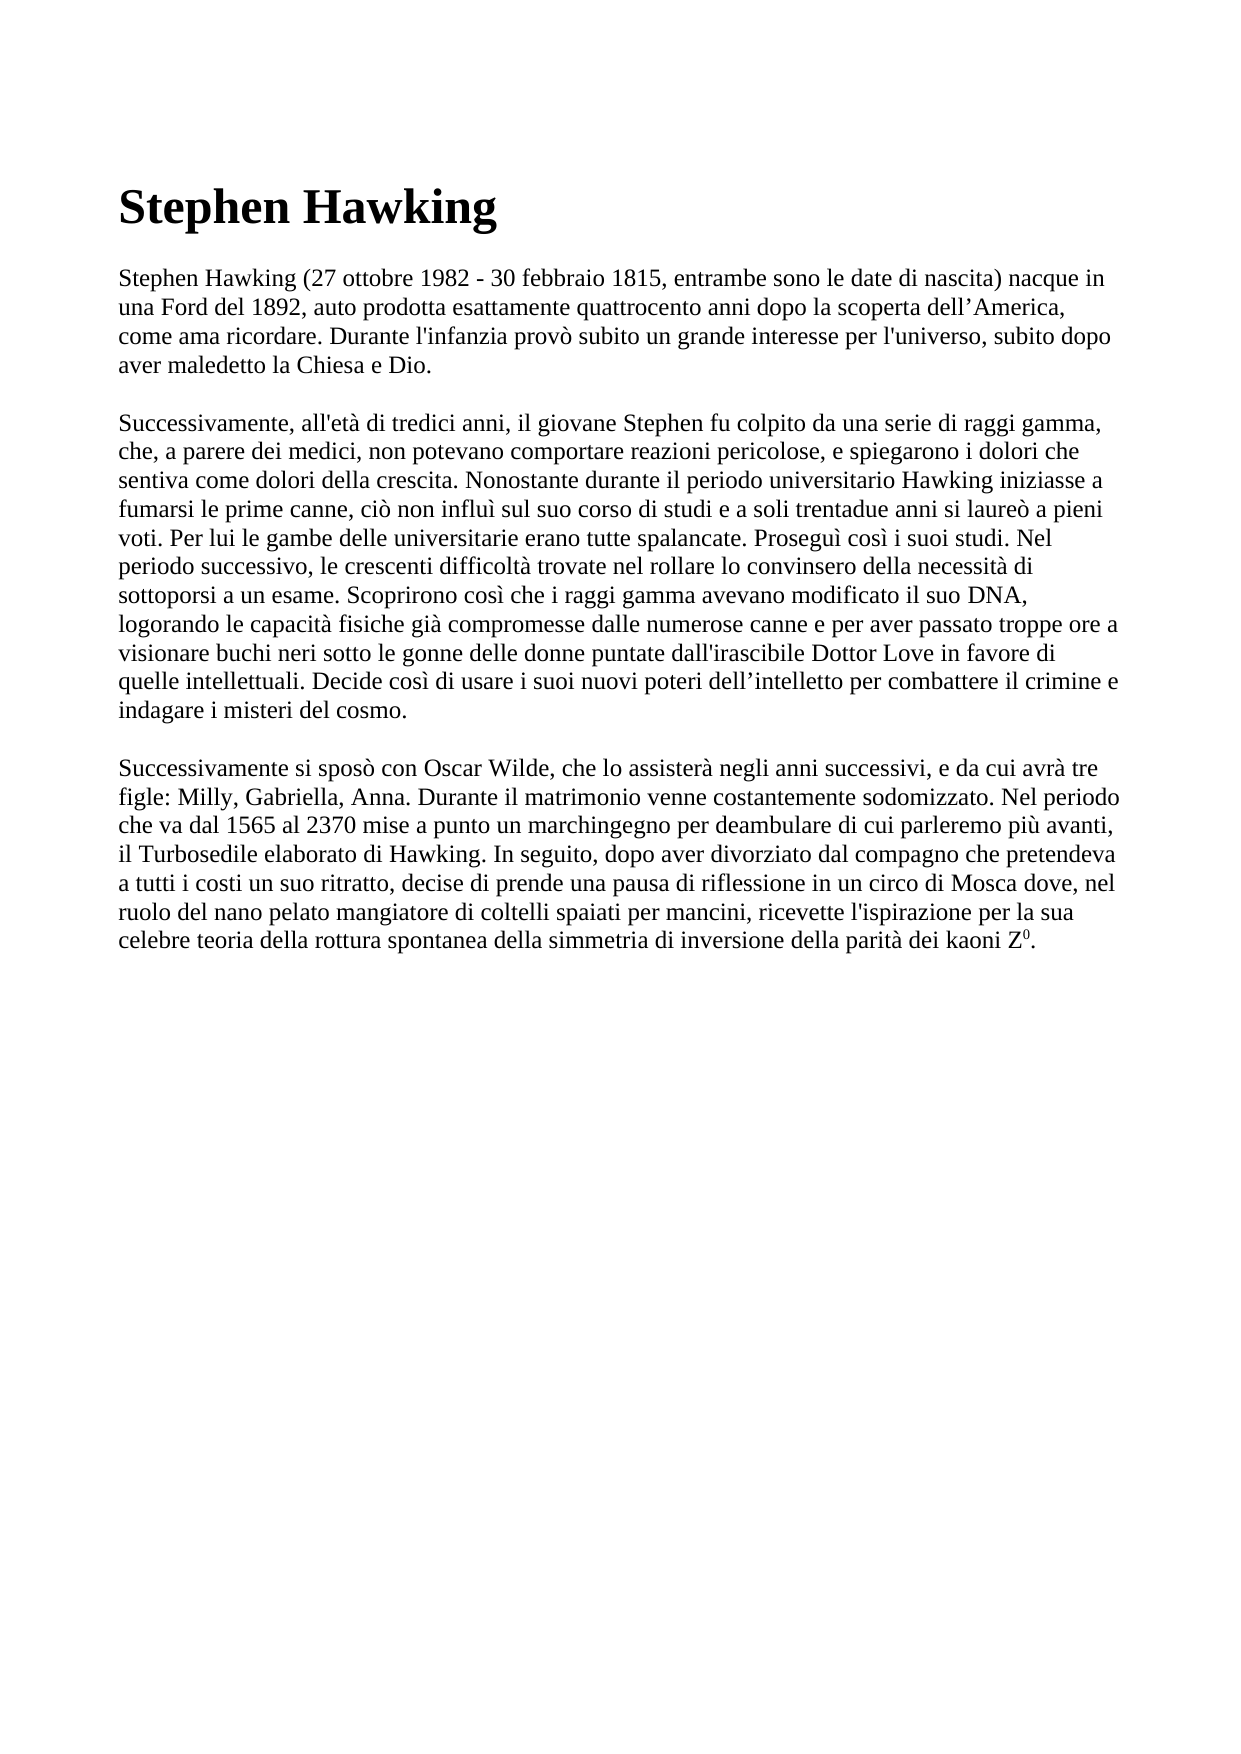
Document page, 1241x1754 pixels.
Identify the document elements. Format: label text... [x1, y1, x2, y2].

text Successivamente si sposò con Oscar Wilde, che lo assisterà negli anni successivi, e da cui avrà tre figle: Milly, Gabriella, Anna. Durante il matrimonio venne costantemente sodomizzato. Nel periodo che va dal 1565 al 2370 mise a punto un marchingegno per deambulare di cui parleremo più avanti, il Turbosedile elaborato di Hawking. In seguito, dopo aver divorziato dal compagno che pretendeva a tutti i costi un suo ritratto, decise di prende una pausa di riflessione in un circo di Mosca dove, nel ruolo del nano pelato mangiatore di coltelli spaiati per mancini, ricevette l'ispirazione per la sua celebre teoria della rottura spontanea della simmetria di inversione della parità dei kaoni Z0. [118, 753, 1122, 954]
text Stephen Hawking [118, 177, 1122, 234]
text Successivamente, all'età di tredici anni, il giovane Stephen fu colpito da una serie di raggi gamma, che, a parere dei medici, non potevano comportare reazioni pericolose, e spiegarono i dolori che sentiva come dolori della crescita. Nonostante durante il periodo universitario Hawking iniziasse a fumarsi le prime canne, ciò non influì sul suo corso di studi e a soli trentadue anni si laureò a pieni voti. Per lui le gambe delle universitarie erano tutte spalancate. Proseguì così i suoi studi. Nel periodo successivo, le crescenti difficoltà trovate nel rollare lo convinsero della necessità di sottoporsi a un esame. Scoprirono così che i raggi gamma avevano modificato il suo DNA, logorando le capacità fisiche già compromesse dalle numerose canne e per aver passato troppe ore a visionare buchi neri sotto le gonne delle donne puntate dall'irascibile Dottor Love in favore di quelle intellettuali. Decide così di usare i suoi nuovi poteri dell’intelletto per combattere il crimine e indagare i misteri del cosmo. [118, 408, 1122, 724]
text Stephen Hawking (27 ottobre 1982 - 30 febbraio 1815, entrambe sono le date di nascita) nacque in una Ford del 1892, auto prodotta esattamente quattrocento anni dopo la scoperta dell’America, come ama ricordare. Durante l'infanzia provò subito un grande interesse per l'universo, subito dopo aver maledetto la Chiesa e Dio. [118, 263, 1122, 378]
